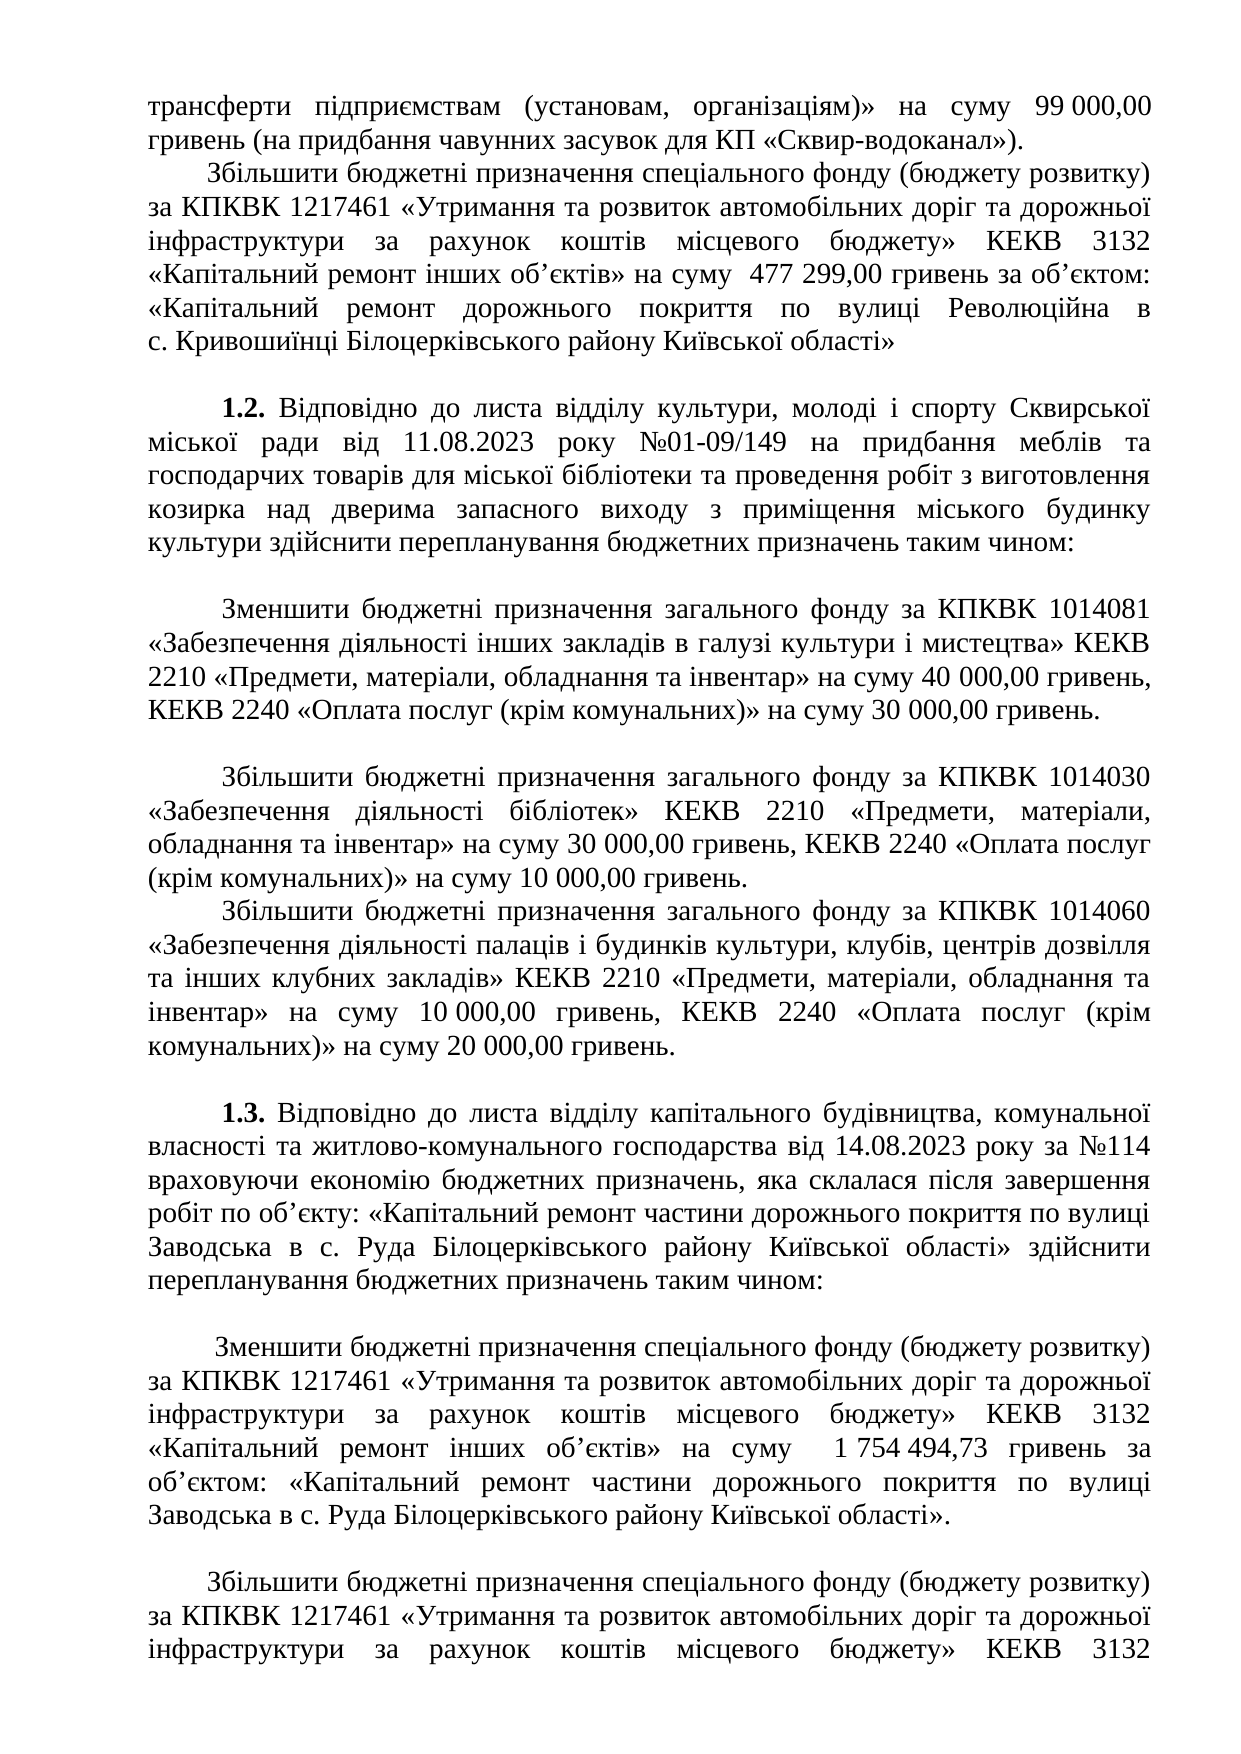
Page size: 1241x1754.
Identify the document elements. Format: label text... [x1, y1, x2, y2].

text Збільшити бюджетні призначення загального фонду за КПКВК 1014030 «Забезпечення діяльності бібліотек» КЕКВ 2210 «Предмети, матеріали, обладнання та інвентар» на суму 30 000,00 гривень, КЕКВ 2240 «Оплата послуг (крім комунальних)» на суму 10 000,00 гривень. [148, 759, 1152, 893]
text Зменшити бюджетні призначення спеціального фонду (бюджету розвитку) за КПКВК 1217461 «Утримання та розвиток автомобільних доріг та дорожньої інфраструктури за рахунок коштів місцевого бюджету» КЕКВ 3132 «Капітальний ремонт інших об’єктів» на суму 1 754 494,73 гривень за об’єктом: «Капітальний ремонт частини дорожнього покриття по вулиці Заводська в с. Руда Білоцерківського району Київської області». [148, 1329, 1152, 1531]
text 1.2. Відповідно до листа відділу культури, молоді і спорту Сквирської міської ради від 11.08.2023 року №01-09/149 на придбання меблів та господарчих товарів для міської бібліотеки та проведення робіт з виготовлення козирка над дверима запасного виходу з приміщення міського будинку культури здійснити перепланування бюджетних призначень таким чином: [148, 390, 1152, 558]
text Збільшити бюджетні призначення загального фонду за КПКВК 1014060 «Забезпечення діяльності палаців і будинків культури, клубів, центрів дозвілля та інших клубних закладів» КЕКВ 2210 «Предмети, матеріали, обладнання та інвентар» на суму 10 000,00 гривень, КЕКВ 2240 «Оплата послуг (крім комунальних)» на суму 20 000,00 гривень. [148, 893, 1152, 1061]
text Зменшити бюджетні призначення загального фонду за КПКВК 1014081 «Забезпечення діяльності інших закладів в галузі культури і мистецтва» КЕКВ 2210 «Предмети, матеріали, обладнання та інвентар» на суму 40 000,00 гривень, КЕКВ 2240 «Оплата послуг (крім комунальних)» на суму 30 000,00 гривень. [148, 592, 1152, 726]
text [148, 1564, 1152, 1665]
text Збільшити бюджетні призначення спеціального фонду (бюджету розвитку) за КПКВК 1217461 «Утримання та розвиток автомобільних доріг та дорожньої інфраструктури за рахунок коштів місцевого бюджету» КЕКВ 3132 «Капітальний ремонт інших об’єктів» на суму 477 299,00 гривень за об’єктом: «Капітальний ремонт дорожнього покриття по вулиці Революційна в с. Кривошиїнці Білоцерківського району Київської області» [148, 156, 1152, 357]
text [148, 88, 1152, 156]
text 1.3. Відповідно до листа відділу капітального будівництва, комунальної власності та житлово-комунального господарства від 14.08.2023 року за №114 враховуючи економію бюджетних призначень, яка склалася після завершення робіт по об’єкту: «Капітальний ремонт частини дорожнього покриття по вулиці Заводська в с. Руда Білоцерківського району Київської області» здійснити перепланування бюджетних призначень таким чином: [148, 1095, 1152, 1296]
